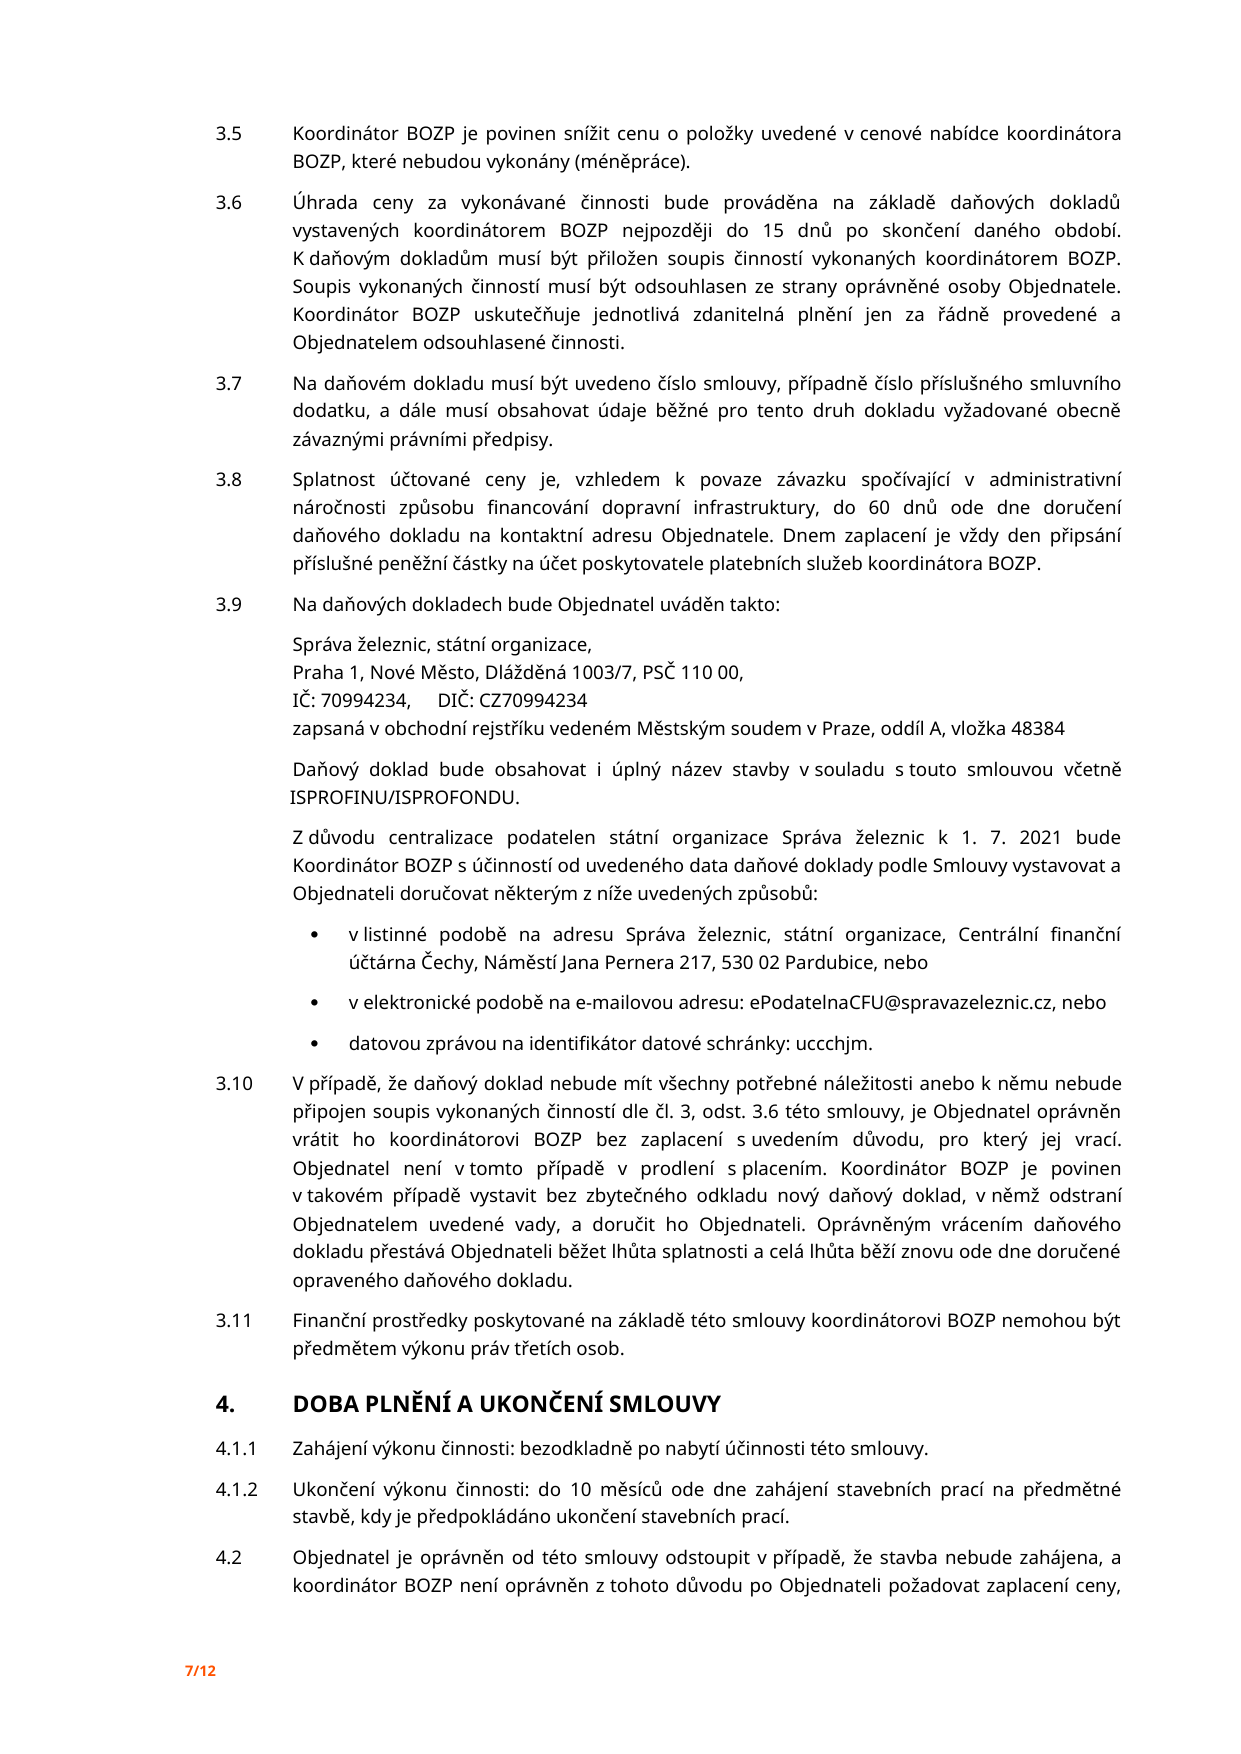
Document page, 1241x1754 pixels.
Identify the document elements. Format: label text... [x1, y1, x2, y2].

list V případě, že daňový doklad nebude mít všechny potřebné náležitosti anebo k němu nebude připojen soupis vykonaných činností dle čl. 3, odst. 3.6 této smlouvy, je Objednatel oprávněn vrátit ho koordinátorovi BOZP bez zaplacení s uvedením důvodu, pro který jej vrací. Objednatel není v tomto případě v prodlení s placením. Koordinátor BOZP je povinen v takovém případě vystavit bez zbytečného odkladu nový daňový doklad, v němž odstraní Objednatelem uvedené vady, a doručit ho Objednateli. Oprávněným vrácením daňového dokladu přestává Objednateli běžet lhůta splatnosti a celá lhůta běží znovu ode dne doručené opraveného daňového dokladu. [216, 1071, 1122, 1292]
text Z důvodu centralizace podatelen státní organizace Správa železnic k 1. 7. 2021 bude Koordinátor BOZP s účinností od uvedeného data daňové doklady podle Smlouvy vystavovat a Objednateli doručovat některým z níže uvedených způsobů: [292, 824, 1122, 906]
list v listinné podobě na adresu Správa železnic, státní organizace, Centrální finanční účtárna Čechy, Náměstí Jana Pernera 217, 530 02 Pardubice, nebo [311, 921, 1122, 975]
text Praha 1, Nové Město, Dlážděná 1003/7, PSČ 110 00, [275, 659, 1122, 685]
text IČ: 70994234, DIČ: CZ70994234 [275, 687, 1122, 713]
list Zahájení výkonu činnosti: bezodkladně po nabytí účinnosti této smlouvy. [216, 1435, 1122, 1461]
list Na daňových dokladech bude Objednatel uváděn takto: [216, 591, 1122, 616]
text Správa železnic, státní organizace, [275, 631, 1122, 657]
list Ukončení výkonu činnosti: do 10 měsíců ode dne zahájení stavebních prací na předmětné stavbě, kdy je předpokládáno ukončení stavebních prací. [216, 1476, 1122, 1529]
list Koordinátor BOZP je povinen snížit cenu o položky uvedené v cenové nabídce koordinátora BOZP, které nebudou vykonány (méněpráce). [216, 121, 1122, 174]
list Na daňovém dokladu musí být uvedeno číslo smlouvy, případně číslo příslušného smluvního dodatku, a dále musí obsahovat údaje běžné pro tento druh dokladu vyžadované obecně závaznými právními předpisy. [216, 370, 1122, 451]
list Splatnost účtované ceny je, vzhledem k povaze závazku spočívající v administrativní náročnosti způsobu financování dopravní infrastruktury, do 60 dnů ode dne doručení daňového dokladu na kontaktní adresu Objednatele. Dnem zaplacení je vždy den připsání příslušné peněžní částky na účet poskytovatele platebních služeb koordinátora BOZP. [216, 466, 1122, 576]
list DOBA PLNĚNÍ A UKONČENÍ SMLOUVY [216, 1388, 1122, 1420]
list Úhrada ceny za vykonávané činnosti bude prováděna na základě daňových dokladů vystavených koordinátorem BOZP nejpozději do 15 dnů po skončení daného období. K daňovým dokladům musí být přiložen soupis činností vykonaných koordinátorem BOZP. Soupis vykonaných činností musí být odsouhlasen ze strany oprávněné osoby Objednatele. Koordinátor BOZP uskutečňuje jednotlivá zdanitelná plnění jen za řádně provedené a Objednatelem odsouhlasené činnosti. [216, 189, 1122, 355]
text Daňový doklad bude obsahovat i úplný název stavby v souladu s touto smlouvou včetně ISPROFINU/ISPROFONDU. [289, 756, 1122, 809]
list v elektronické podobě na e-mailovou adresu: ePodatelnaCFU@spravazeleznic.cz, nebo [311, 990, 1122, 1015]
list Finanční prostředky poskytované na základě této smlouvy koordinátorovi BOZP nemohou být předmětem výkonu práv třetích osob. [216, 1307, 1122, 1361]
list datovou zprávou na identifikátor datové schránky: uccchjm. [311, 1030, 1122, 1056]
text zapsaná v obchodní rejstříku vedeném Městským soudem v Praze, oddíl A, vložka 48384 [289, 716, 1122, 741]
